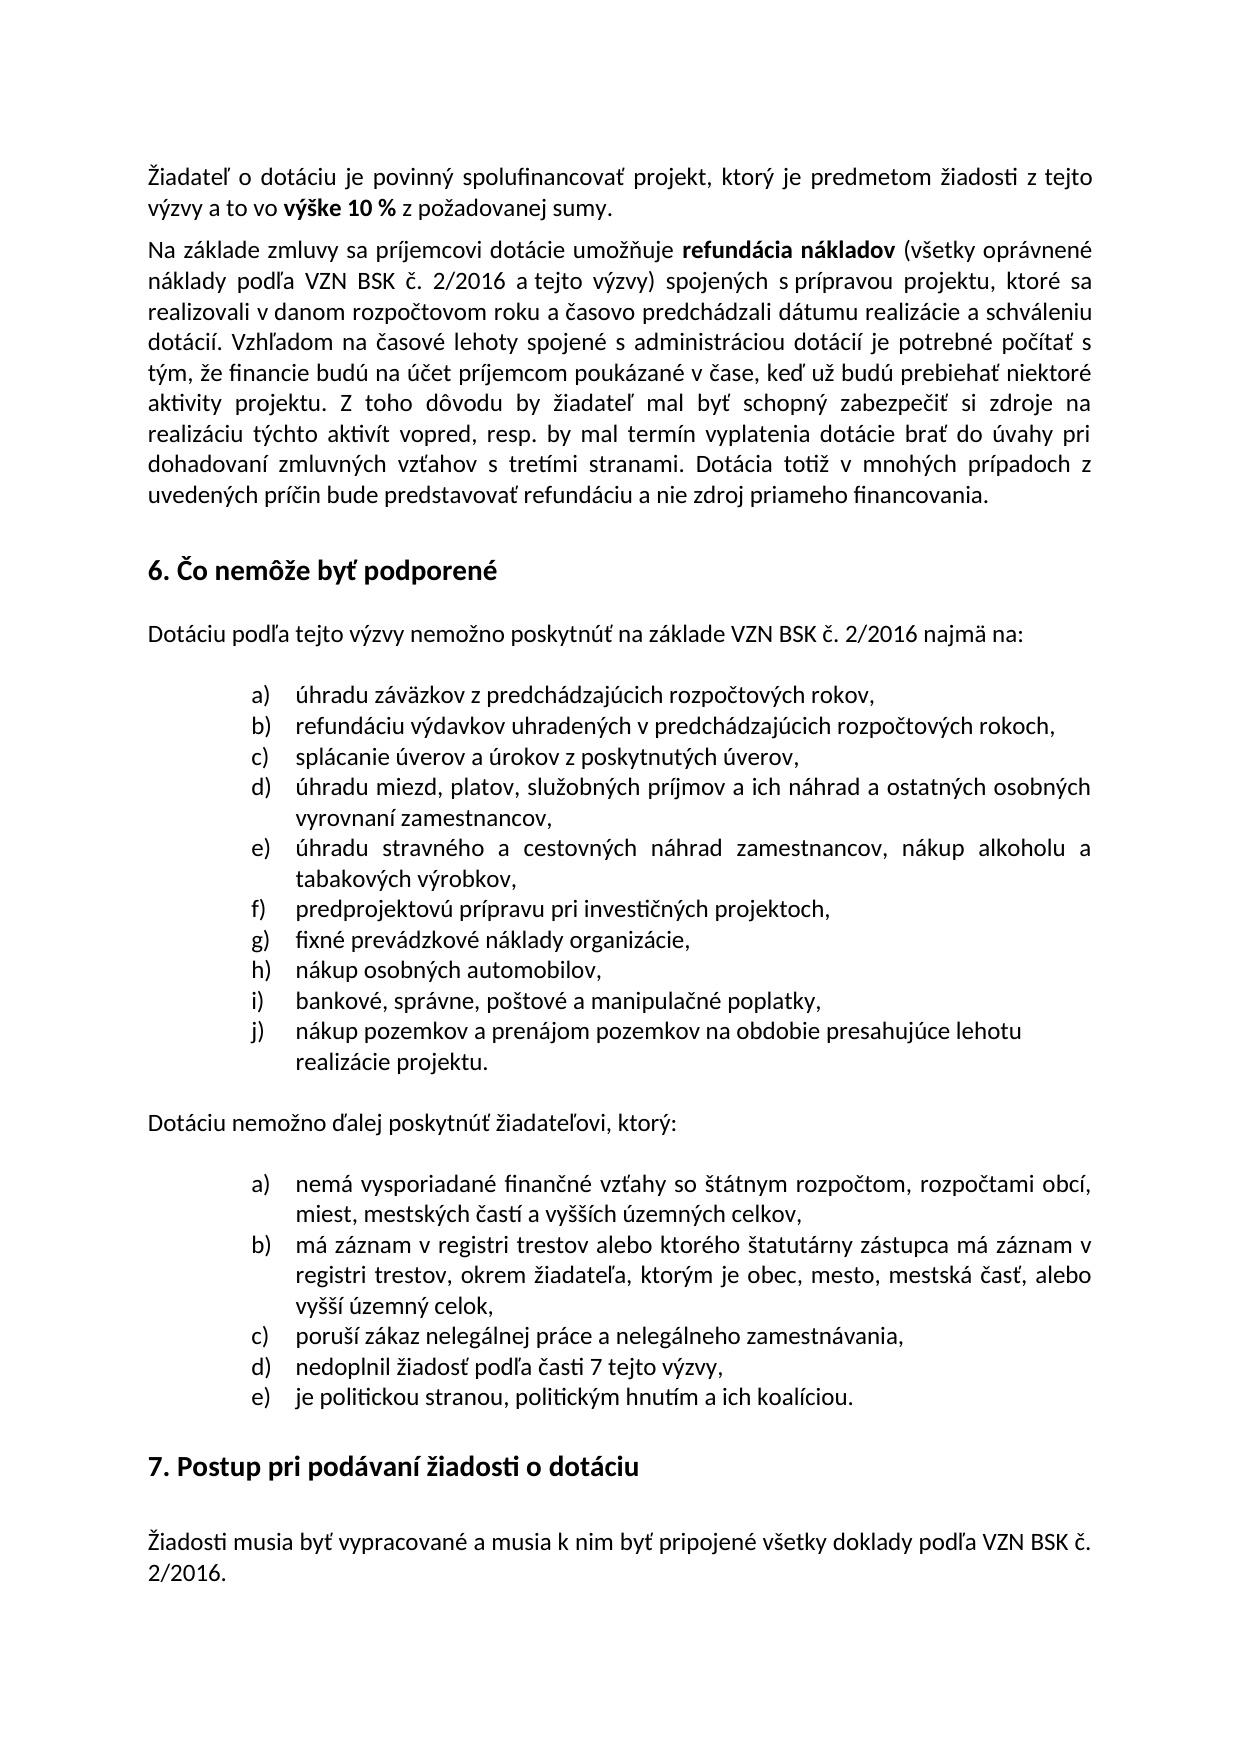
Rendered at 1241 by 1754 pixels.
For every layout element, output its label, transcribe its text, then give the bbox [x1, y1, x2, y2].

text Dotáciu nemožno ďalej poskytnúť žiadateľovi, ktorý: [148, 1107, 1093, 1137]
text Žiadateľ o dotáciu je povinný spolufinancovať projekt, ktorý je predmetom žiadosti z tejto výzvy a to vo výške 10 % z požadovanej sumy. [148, 161, 1093, 222]
list úhradu stravného a cestovných náhrad zamestnancov, nákup alkoholu a tabakových výrobkov, [251, 832, 1093, 893]
list refundáciu výdavkov uhradených v predchádzajúcich rozpočtových rokoch, [251, 710, 1093, 741]
list úhradu záväzkov z predchádzajúcich rozpočtových rokov, [251, 679, 1093, 710]
list nákup osobných automobilov, [251, 954, 1093, 985]
list má záznam v registri trestov alebo ktorého štatutárny zástupca má záznam v registri trestov, okrem žiadateľa, ktorým je obec, mesto, mestská časť, alebo vyšší územný celok, [251, 1229, 1093, 1321]
text Dotáciu podľa tejto výzvy nemožno poskytnúť na základe VZN BSK č. 2/2016 najmä na: [148, 618, 1093, 649]
list úhradu miezd, platov, služobných príjmov a ich náhrad a ostatných osobných vyrovnaní zamestnancov, [251, 771, 1093, 832]
list nemá vysporiadané finančné vzťahy so štátnym rozpočtom, rozpočtami obcí, miest, mestských častí a vyšších územných celkov, [251, 1168, 1093, 1229]
list poruší zákaz nelegálnej práce a nelegálneho zamestnávania, [251, 1321, 1093, 1351]
list predprojektovú prípravu pri investičných projektoch, [251, 893, 1093, 924]
list splácanie úverov a úrokov z poskytnutých úverov, [251, 741, 1093, 771]
text Žiadosti musia byť vypracované a musia k nim byť pripojené všetky doklady podľa VZN BSK č. 2/2016. [148, 1526, 1093, 1587]
list bankové, správne, poštové a manipulačné poplatky, [251, 985, 1093, 1015]
text 6. Čo nemôže byť podporené [148, 552, 1093, 588]
text 7. Postup pri podávaní žiadosti o dotáciu [148, 1448, 1093, 1483]
text Na základe zmluvy sa príjemcovi dotácie umožňuje refundácia nákladov (všetky oprávnené náklady podľa VZN BSK č. 2/2016 a tejto výzvy) spojených s prípravou projektu, ktoré sa realizovali v danom rozpočtovom roku a časovo predchádzali dátumu realizácie a schváleniu dotácií. Vzhľadom na časové lehoty spojené s administráciou dotácií je potrebné počítať s tým, že financie budú na účet príjemcom poukázané v čase, keď už budú prebiehať niektoré aktivity projektu. Z toho dôvodu by žiadateľ mal byť schopný zabezpečiť si zdroje na realizáciu týchto aktivít vopred, resp. by mal termín vyplatenia dotácie brať do úvahy pri dohadovaní zmluvných vzťahov s tretími stranami. Dotácia totiž v mnohých prípadoch z uvedených príčin bude predstavovať refundáciu a nie zdroj priameho financovania. [148, 235, 1093, 509]
list nedoplnil žiadosť podľa časti 7 tejto výzvy, [251, 1351, 1093, 1382]
list nákup pozemkov a prenájom pozemkov na obdobie presahujúce lehotu realizácie projektu. [251, 1015, 1093, 1076]
list fixné prevádzkové náklady organizácie, [251, 924, 1093, 954]
list je politickou stranou, politickým hnutím a ich koalíciou. [251, 1382, 1093, 1412]
